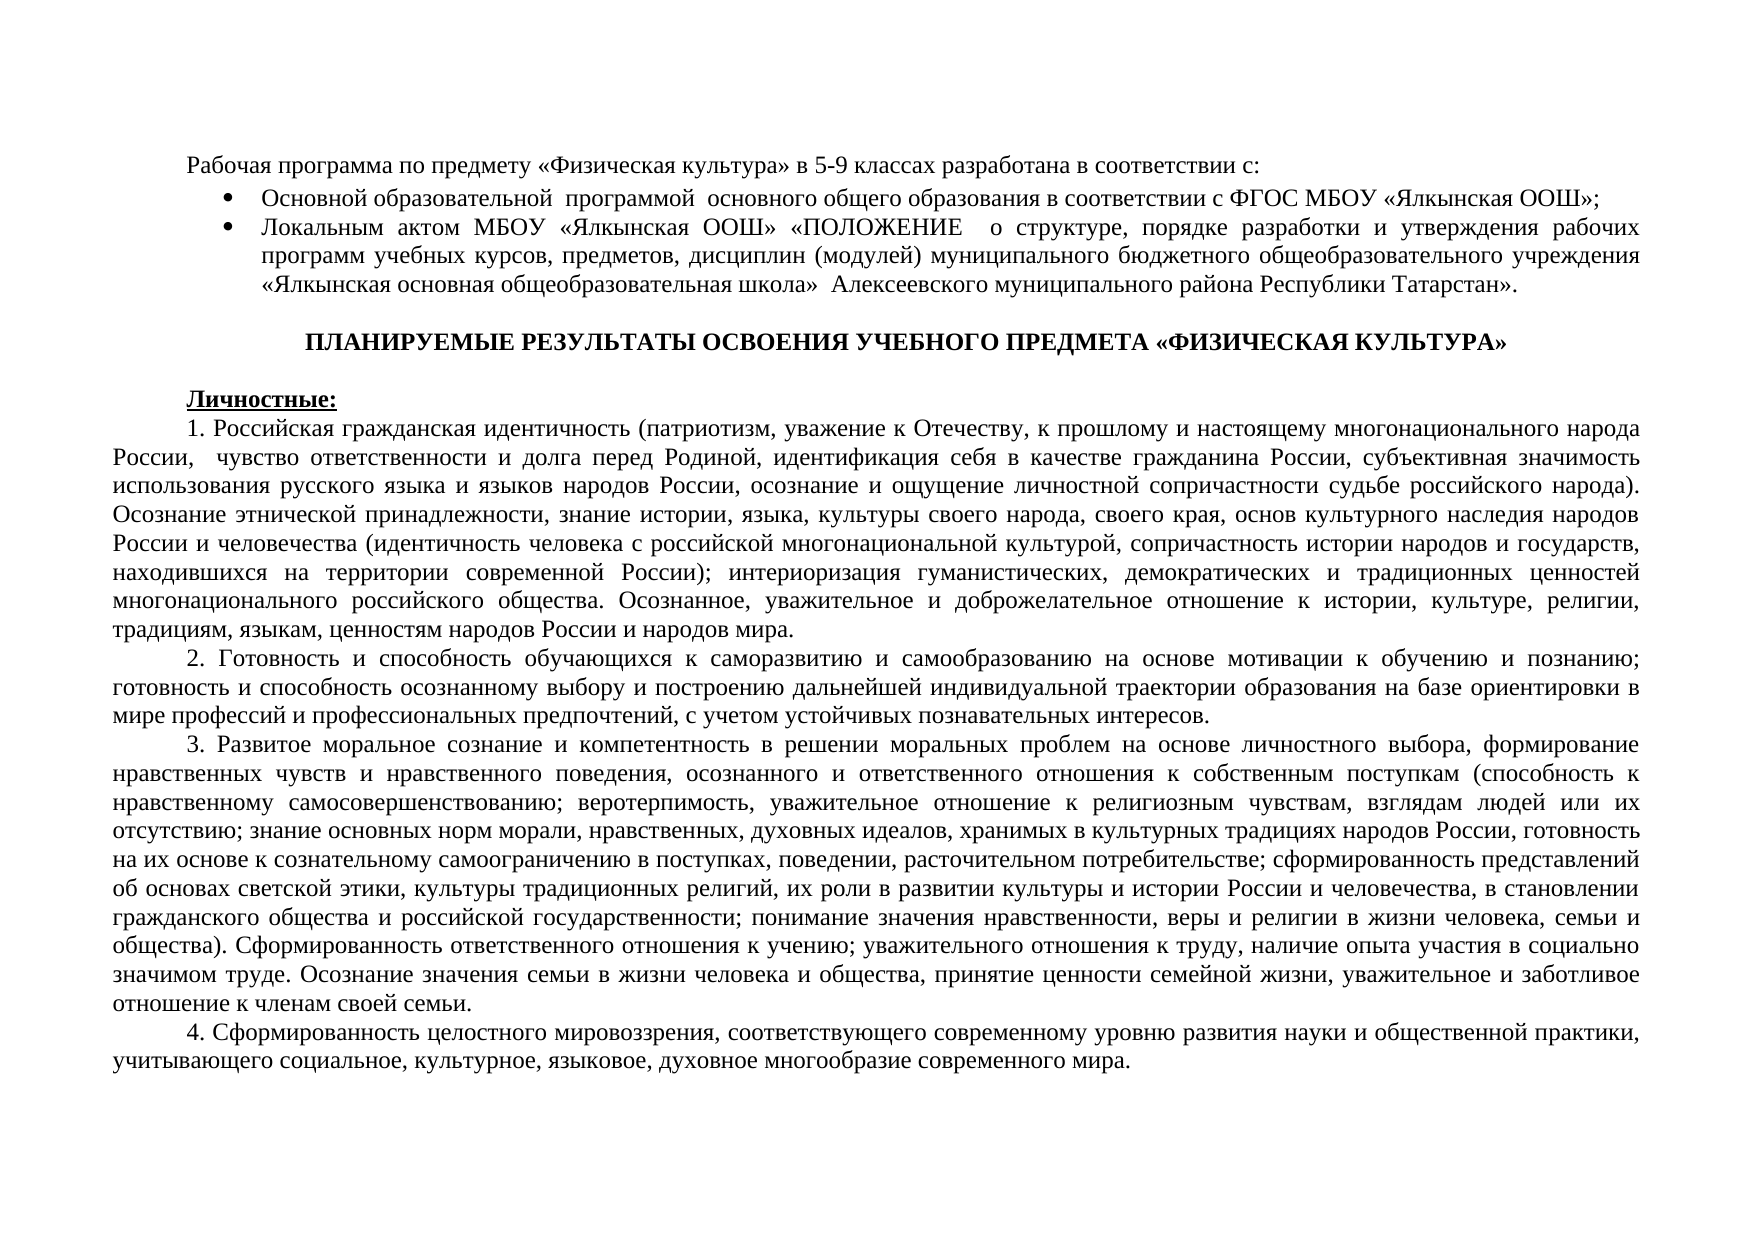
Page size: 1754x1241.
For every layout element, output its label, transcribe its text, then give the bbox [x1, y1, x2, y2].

list Основной образовательной программой основного общего образования в соответствии с ФГОС МБОУ «Ялкынская ООШ»; [224, 183, 1641, 212]
text Личностные: [112, 384, 1641, 413]
text 2. Готовность и способность обучающихся к саморазвитию и самообразованию на основе мотивации к обучению и познанию; готовность и способность осознанному выбору и построению дальнейшей индивидуальной траектории образования на базе ориентировки в мире профессий и профессиональных предпочтений, с учетом устойчивых познавательных интересов. [112, 643, 1641, 729]
text 3. Развитое моральное сознание и компетентность в решении моральных проблем на основе личностного выбора, формирование нравственных чувств и нравственного поведения, осознанного и ответственного отношения к собственным поступкам (способность к нравственному самосовершенствованию; веротерпимость, уважительное отношение к религиозным чувствам, взглядам людей или их отсутствию; знание основных норм морали, нравственных, духовных идеалов, хранимых в культурных традициях народов России, готовность на их основе к сознательному самоограничению в поступках, поведении, расточительном потребительстве; сформированность представлений об основах светской этики, культуры традиционных религий, их роли в развитии культуры и истории России и человечества, в становлении гражданского общества и российской государственности; понимание значения нравственности, веры и религии в жизни человека, семьи и общества). Сформированность ответственного отношения к учению; уважительного отношения к труду, наличие опыта участия в социально значимом труде. Осознание значения семьи в жизни человека и общества, принятие ценности семейной жизни, уважительное и заботливое отношение к членам своей семьи. [112, 729, 1641, 1017]
list Локальным актом МБОУ «Ялкынская ООШ» «ПОЛОЖЕНИЕ о структуре, порядке разработки и утверждения рабочих программ учебных курсов, предметов, дисциплин (модулей) муниципального бюджетного общеобразовательного учреждения «Ялкынская основная общеобразовательная школа» Алексеевского муниципального района Республики Татарстан». [224, 212, 1641, 298]
text 1. Российская гражданская идентичность (патриотизм, уважение к Отечеству, к прошлому и настоящему многонационального народа России, чувство ответственности и долга перед Родиной, идентификация себя в качестве гражданина России, субъективная значимость использования русского языка и языков народов России, осознание и ощущение личностной сопричастности судьбе российского народа). Осознание этнической принадлежности, знание истории, языка, культуры своего народа, своего края, основ культурного наследия народов России и человечества (идентичность человека с российской многонациональной культурой, сопричастность истории народов и государств, находившихся на территории современной России); интериоризация гуманистических, демократических и традиционных ценностей многонационального российского общества. Осознанное, уважительное и доброжелательное отношение к истории, культуре, религии, традициям, языкам, ценностям народов России и народов мира. [112, 413, 1641, 643]
text Рабочая программа по предмету «Физическая культура» в 5-9 классах разработана в соответствии с: [112, 150, 1641, 179]
text 4. Сформированность целостного мировоззрения, соответствующего современному уровню развития науки и общественной практики, учитывающего социальное, культурное, языковое, духовное многообразие современного мира. [112, 1017, 1641, 1074]
text ПЛАНИРУЕМЫЕ РЕЗУЛЬТАТЫ ОСВОЕНИЯ УЧЕБНОГО ПРЕДМЕТА «ФИЗИЧЕСКАЯ КУЛЬТУРА» [112, 327, 1641, 356]
